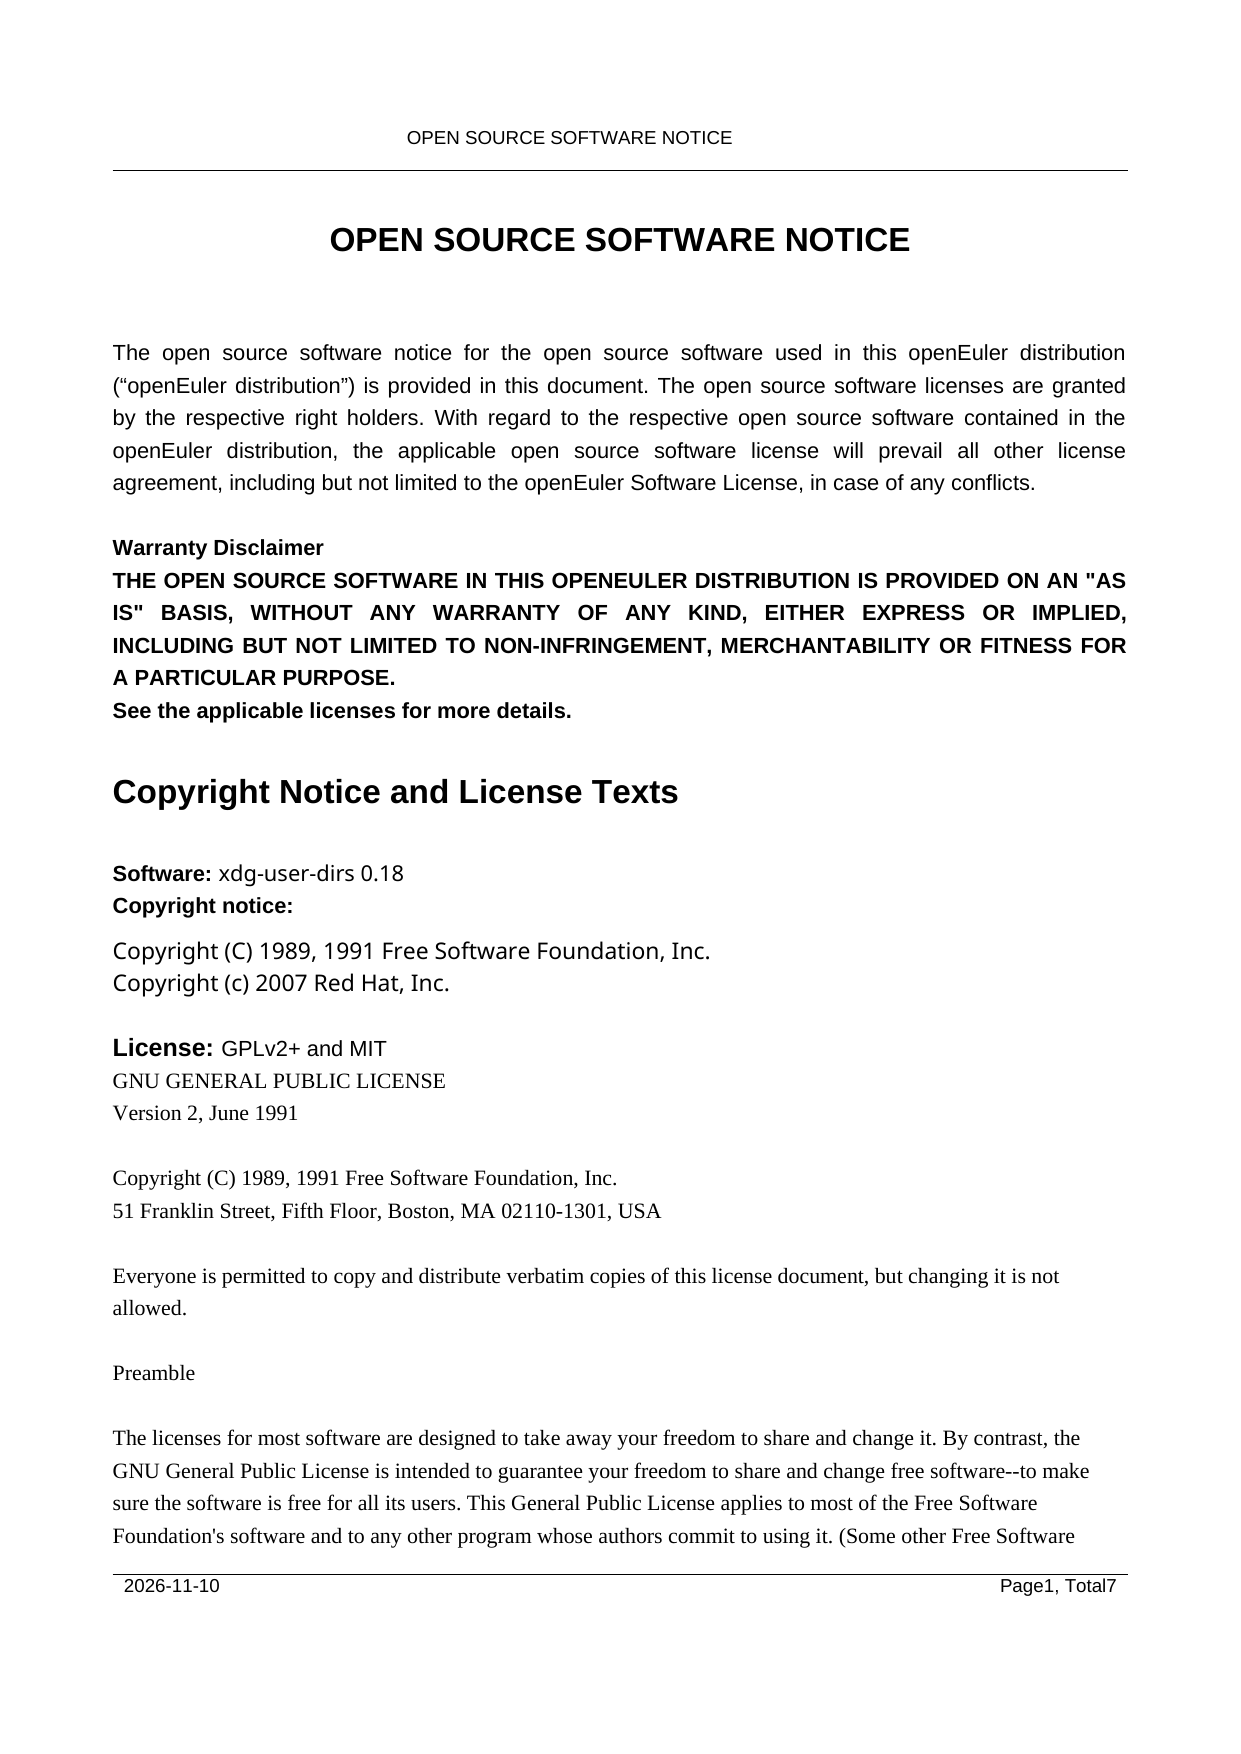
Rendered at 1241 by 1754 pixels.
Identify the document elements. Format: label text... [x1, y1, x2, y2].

text Warranty Disclaimer [112, 531, 1128, 564]
text OPEN SOURCE SOFTWARE NOTICE [112, 206, 1128, 271]
text License: GPLv2+ and MIT [112, 1031, 1128, 1064]
text The open source software notice for the open source software used in this openEuler distribution (“openEuler distribution”) is provided in this document. The open source software licenses are granted by the respective right holders. With regard to the respective open source software contained in the openEuler distribution, the applicable open source software license will prevail all other license agreement, including but not limited to the openEuler Software License, in case of any conflicts. [112, 336, 1128, 499]
title Software: xdg-user-dirs 0.18 [112, 856, 1128, 889]
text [112, 1064, 1128, 1551]
text Copyright (C) 1989, 1991 Free Software Foundation, Inc. Copyright (c) 2007 Red Hat, Inc. [112, 934, 1128, 1031]
text THE OPEN SOURCE SOFTWARE IN THIS OPENEULER DISTRIBUTION IS PROVIDED ON AN "AS IS" BASIS, WITHOUT ANY WARRANTY OF ANY KIND, EITHER EXPRESS OR IMPLIED, INCLUDING BUT NOT LIMITED TO NON-INFRINGEMENT, MERCHANTABILITY OR FITNESS FOR A PARTICULAR PURPOSE. See the applicable licenses for more details. [112, 564, 1128, 726]
text Copyright notice: [112, 889, 1128, 921]
text Copyright Notice and License Texts [112, 759, 1128, 824]
